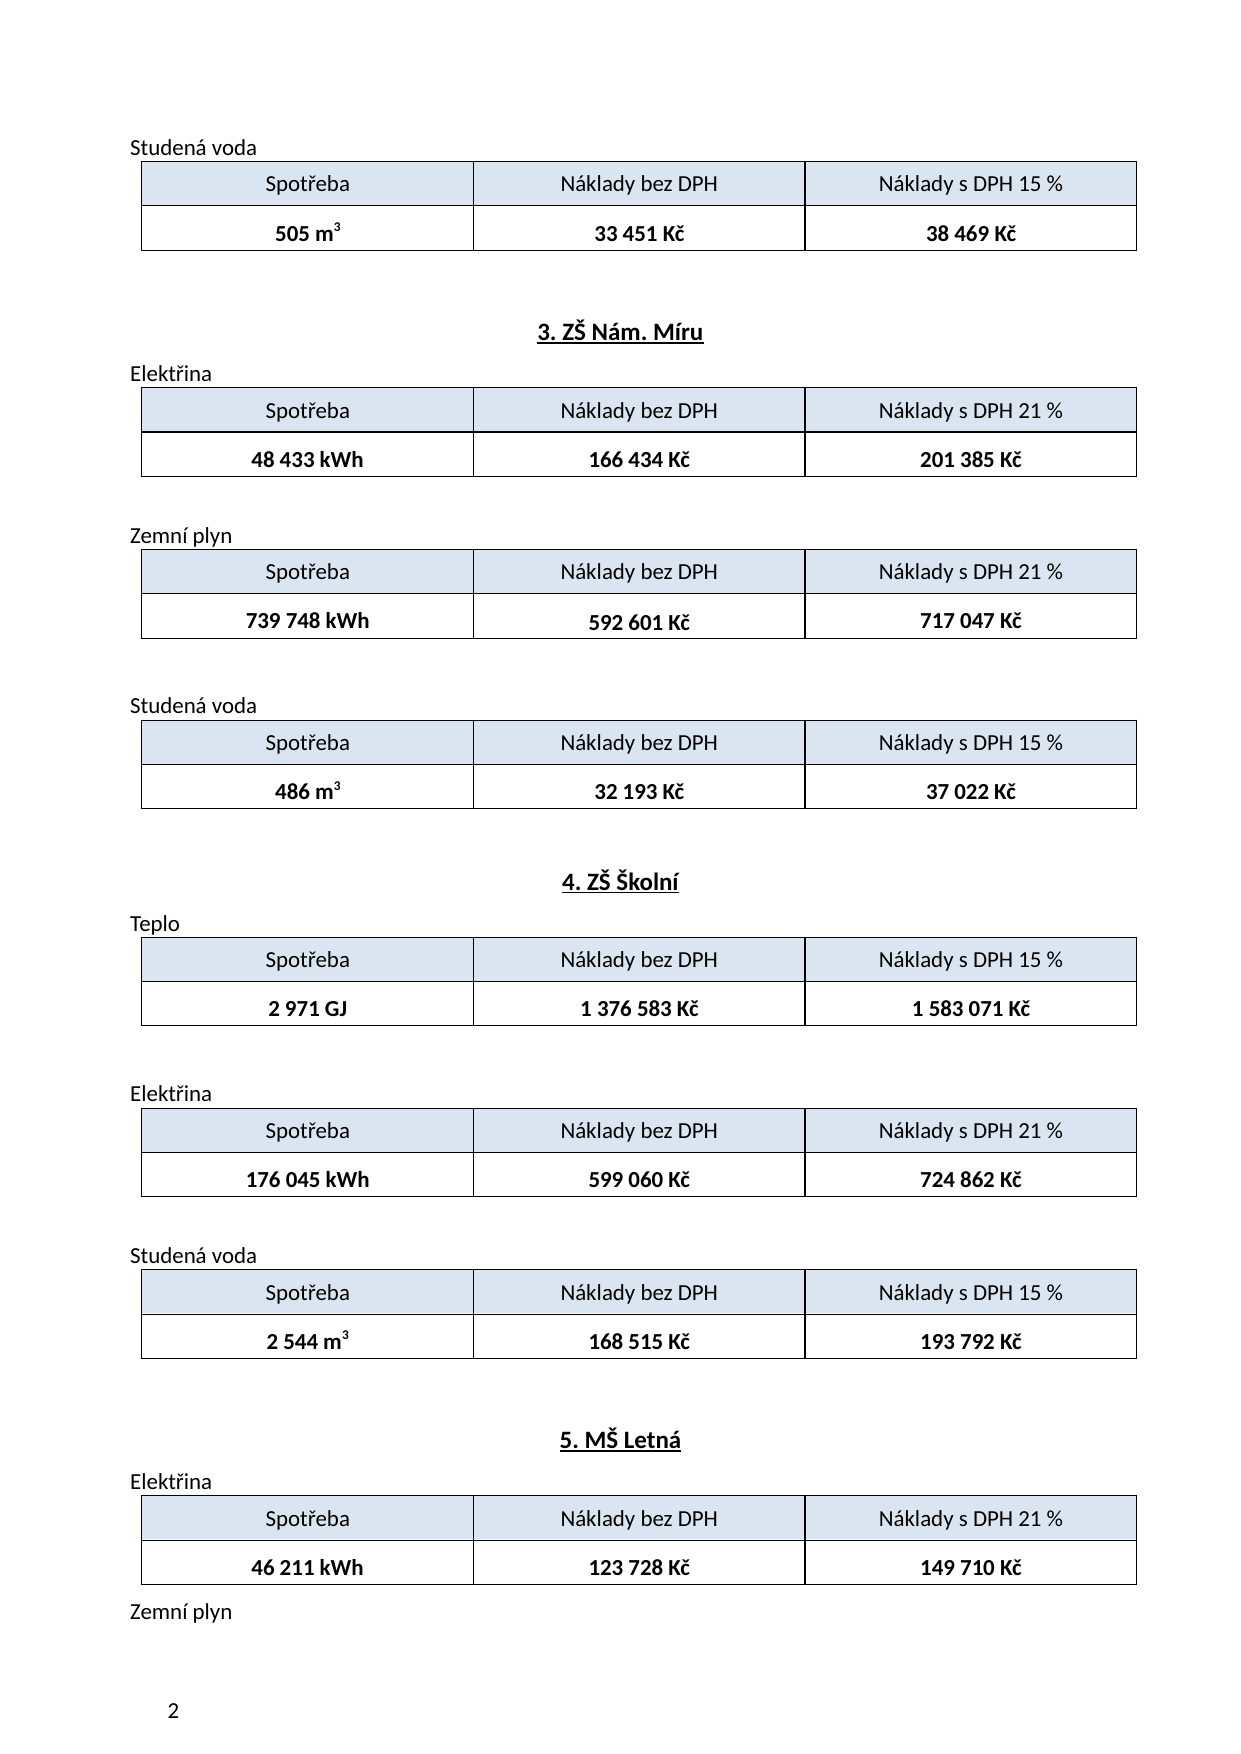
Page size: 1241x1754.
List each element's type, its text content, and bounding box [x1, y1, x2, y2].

table_cell 46 211 kWh [142, 1541, 473, 1584]
table_cell 505 m3 [142, 206, 473, 249]
table_header Náklady s DPH 15 % [806, 1270, 1136, 1313]
table_cell 149 710 Kč [806, 1541, 1136, 1584]
subtitle 3. ZŠ Nám. Míru [130, 316, 1110, 347]
text Studená voda [130, 1241, 1110, 1269]
table_cell 38 469 Kč [806, 206, 1136, 249]
table_cell 1 376 583 Kč [474, 982, 804, 1025]
table_header Náklady s DPH 21 % [806, 1109, 1136, 1152]
table_cell 176 045 kWh [142, 1153, 473, 1196]
table_cell 37 022 Kč [806, 765, 1136, 808]
text Teplo [130, 909, 1110, 937]
table_cell 724 862 Kč [806, 1153, 1136, 1196]
table_cell 123 728 Kč [474, 1541, 804, 1584]
table_header Náklady s DPH 21 % [806, 1496, 1136, 1539]
table_header Náklady s DPH 15 % [806, 938, 1136, 981]
table_header Náklady s DPH 15 % [806, 721, 1136, 764]
table_header Spotřeba [142, 162, 473, 205]
text Studená voda [130, 133, 1110, 161]
subtitle 4. ZŠ Školní [130, 866, 1110, 896]
table_cell 201 385 Kč [806, 433, 1136, 476]
table_cell 32 193 Kč [474, 765, 804, 808]
table_header Spotřeba [142, 1109, 473, 1152]
table_header Náklady bez DPH [474, 938, 804, 981]
text Studená voda [130, 691, 1110, 719]
subtitle 5. MŠ Letná [130, 1424, 1110, 1455]
table_cell 2 544 m3 [142, 1315, 473, 1358]
table_header Náklady bez DPH [474, 1270, 804, 1313]
text Elektřina [130, 1467, 1110, 1495]
table_header Náklady bez DPH [474, 388, 804, 431]
table_cell 1 583 071 Kč [806, 982, 1136, 1025]
table_header Spotřeba [142, 1270, 473, 1313]
table_header Náklady bez DPH [474, 162, 804, 205]
text Zemní plyn [130, 1597, 1110, 1625]
text Elektřina [130, 1079, 1110, 1107]
table_cell 33 451 Kč [474, 206, 804, 249]
table_header Náklady s DPH 21 % [806, 550, 1136, 593]
table_header Náklady bez DPH [474, 1496, 804, 1539]
table_header Spotřeba [142, 1496, 473, 1539]
table_header Náklady bez DPH [474, 1109, 804, 1152]
table_cell 599 060 Kč [474, 1153, 804, 1196]
table_cell 717 047 Kč [806, 594, 1136, 637]
table_cell 739 748 kWh [142, 594, 473, 637]
table_header Spotřeba [142, 388, 473, 431]
table_cell 48 433 kWh [142, 433, 473, 476]
table_header Náklady bez DPH [474, 550, 804, 593]
table_header Náklady s DPH 21 % [806, 388, 1136, 431]
table_cell 166 434 Kč [474, 433, 804, 476]
table_header Spotřeba [142, 721, 473, 764]
table_header Spotřeba [142, 938, 473, 981]
table_header Náklady s DPH 15 % [806, 162, 1136, 205]
table_header Spotřeba [142, 550, 473, 593]
text Zemní plyn [130, 521, 1110, 549]
table_cell 2 971 GJ [142, 982, 473, 1025]
table_header Náklady bez DPH [474, 721, 804, 764]
text Elektřina [130, 359, 1110, 387]
table_cell 486 m3 [142, 765, 473, 808]
table_cell 592 601 Kč [474, 594, 804, 637]
table_cell 193 792 Kč [806, 1315, 1136, 1358]
table_cell 168 515 Kč [474, 1315, 804, 1358]
